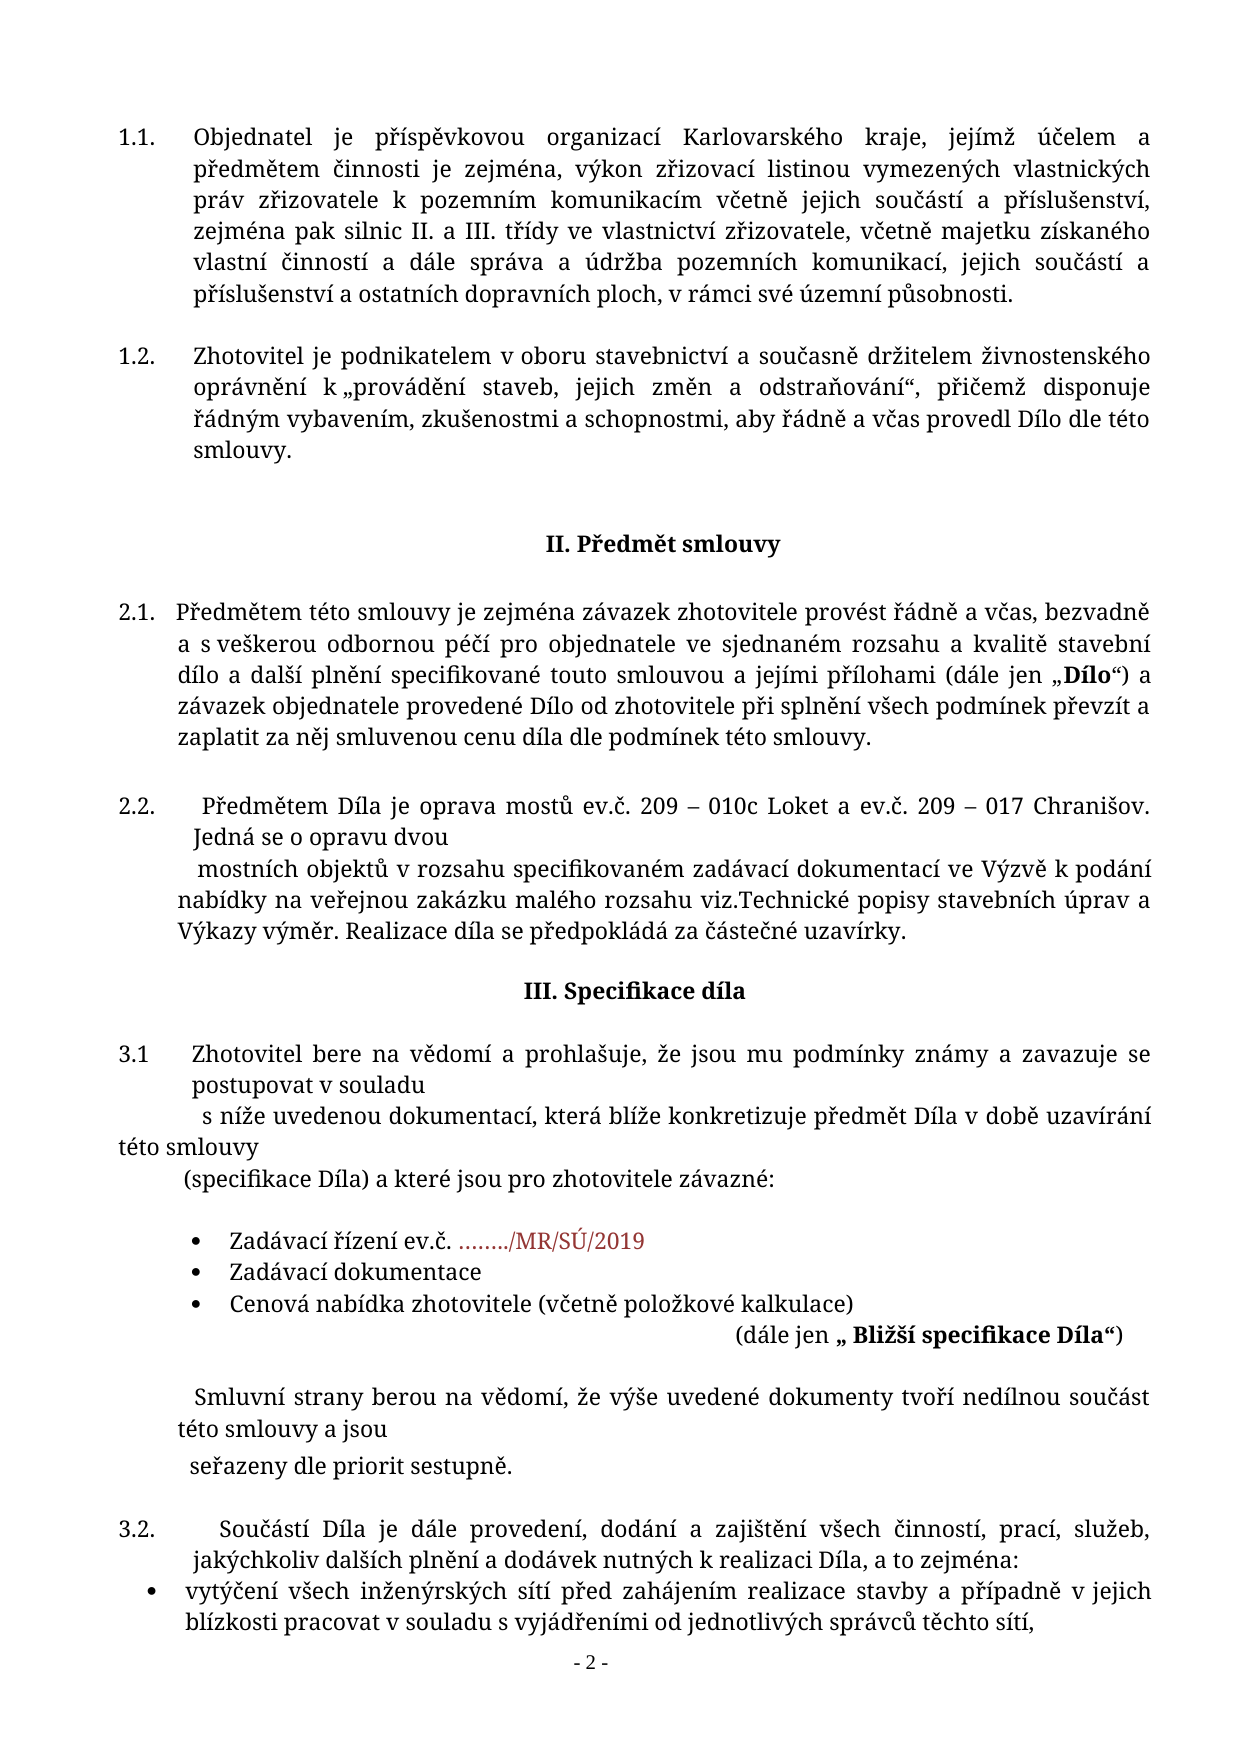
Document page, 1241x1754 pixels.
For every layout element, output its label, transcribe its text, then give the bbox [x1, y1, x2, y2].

list Zadávací dokumentace [192, 1256, 1152, 1288]
text (dále jen „ Bližší specifikace Díla“) [229, 1319, 1152, 1350]
text 2.1. Předmětem této smlouvy je zejména závazek zhotovitele provést řádně a včas, bezvadně a s veškerou odbornou péčí pro objednatele ve sjednaném rozsahu a kvalitě stavební dílo a další plnění specifikované touto smlouvou a jejími přílohami (dále jen „Dílo“) a závazek objednatele provedené Dílo od zhotovitele při splnění všech podmínek převzít a zaplatit za něj smluvenou cenu díla dle podmínek této smlouvy. [118, 596, 1152, 753]
text 2.2. Předmětem Díla je oprava mostů ev.č. 209 – 010c Loket a ev.č. 209 – 017 Chranišov. Jedná se o opravu dvou [118, 790, 1152, 853]
text 1.1. Objednatel je příspěvkovou organizací Karlovarského kraje, jejímž účelem a předmětem činnosti je zejména, výkon zřizovací listinou vymezených vlastnických práv zřizovatele k pozemním komunikacím včetně jejich součástí a příslušenství, zejména pak silnic II. a III. třídy ve vlastnictví zřizovatele, včetně majetku získaného vlastní činností a dále správa a údržba pozemních komunikací, jejich součástí a příslušenství a ostatních dopravních ploch, v rámci své územní působnosti. [118, 121, 1152, 309]
text Smluvní strany berou na vědomí, že výše uvedené dokumenty tvoří nedílnou součást této smlouvy a jsou [177, 1381, 1152, 1444]
text s níže uvedenou dokumentací, která blíže konkretizuje předmět Díla v době uzavírání této smlouvy [118, 1100, 1152, 1163]
text mostních objektů v rozsahu specifikovaném zadávací dokumentací ve Výzvě k podání nabídky na veřejnou zakázku malého rozsahu viz.Technické popisy stavebních úprav a Výkazy výměr. Realizace díla se předpokládá za částečné uzavírky. [118, 853, 1152, 946]
text 3.2. Součástí Díla je dále provedení, dodání a zajištění všech činností, prací, služeb, jakýchkoliv dalších plnění a dodávek nutných k realizaci Díla, a to zejména: [118, 1513, 1152, 1575]
list vytýčení všech inženýrských sítí před zahájením realizace stavby a případně v jejich blízkosti pracovat v souladu s vyjádřeními od jednotlivých správců těchto sítí, [148, 1575, 1152, 1638]
list Zadávací řízení ev.č. ……../MR/SÚ/2019 [192, 1225, 1152, 1256]
text seřazeny dle priorit sestupně. [118, 1450, 1152, 1481]
text (specifikace Díla) a které jsou pro zhotovitele závazné: [118, 1163, 1152, 1194]
text III. Specifikace díla [118, 975, 1152, 1006]
list Zhotovitel bere na vědomí a prohlašuje, že jsou mu podmínky známy a zavazuje se postupovat v souladu [118, 1038, 1152, 1100]
text 1.2. Zhotovitel je podnikatelem v oboru stavebnictví a současně držitelem živnostenského oprávnění k „provádění staveb, jejich změn a odstraňování“, přičemž disponuje řádným vybavením, zkušenostmi a schopnostmi, aby řádně a včas provedl Dílo dle této smlouvy. [118, 340, 1152, 465]
text II. Předmět smlouvy [174, 528, 1152, 559]
list Cenová nabídka zhotovitele (včetně položkové kalkulace) [192, 1288, 1152, 1319]
